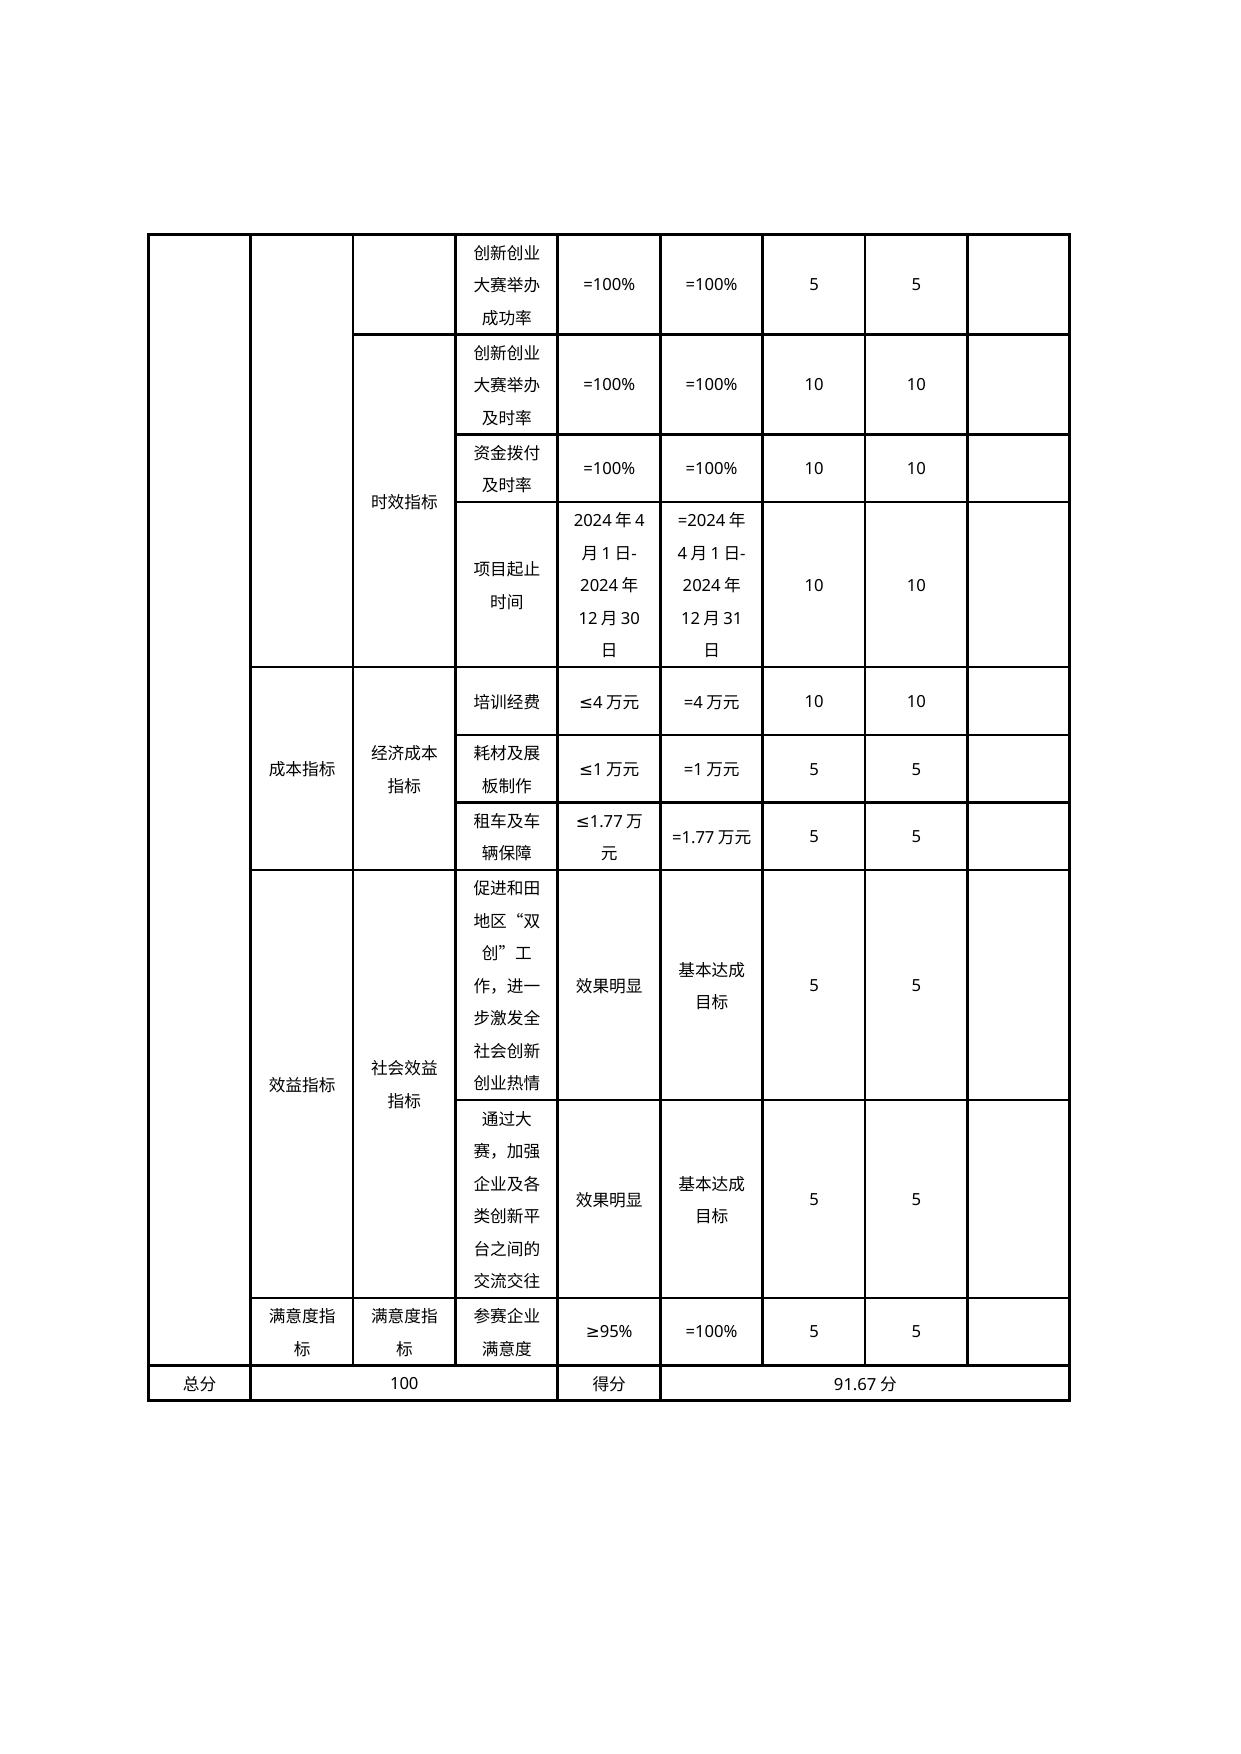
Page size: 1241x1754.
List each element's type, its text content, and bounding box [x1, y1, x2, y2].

table_cell 基本达成目标 [662, 871, 761, 1099]
table_cell 5 [764, 1299, 864, 1364]
table_cell ≥95% [559, 1299, 659, 1364]
table_cell 促进和田地区“双创”工作，进一步激发全社会创新创业热情 [457, 871, 556, 1099]
table_cell 资金拨付及时率 [457, 436, 556, 501]
table_cell =100% [662, 1299, 761, 1364]
table_cell 时效指标 [354, 336, 454, 666]
table_cell 100 [252, 1367, 556, 1399]
table_cell 效益指标 [252, 871, 352, 1296]
table_cell [969, 336, 1068, 433]
table_cell [969, 668, 1068, 733]
table_cell 5 [764, 736, 864, 801]
table_cell 项目起止时间 [457, 503, 556, 666]
table_header 创新创业大赛举办成功率 [457, 236, 556, 333]
table_cell =100% [559, 436, 659, 501]
table_header 5 [866, 236, 966, 333]
table_cell 5 [764, 1101, 864, 1296]
table_cell 效果明显 [559, 1101, 659, 1296]
table_cell [969, 1299, 1068, 1364]
table_cell 社会效益指标 [354, 871, 454, 1296]
table_header [969, 236, 1068, 333]
table_cell [969, 503, 1068, 666]
table_cell 10 [764, 336, 864, 433]
table_cell =100% [662, 336, 761, 433]
table_cell [969, 736, 1068, 801]
table_cell 10 [764, 503, 864, 666]
table_cell [969, 436, 1068, 501]
table_header [150, 236, 249, 1364]
table_cell 基本达成目标 [662, 1101, 761, 1296]
table_cell =4万元 [662, 668, 761, 733]
table_cell ≤1万元 [559, 736, 659, 801]
table_cell 通过大赛，加强企业及各类创新平台之间的交流交往 [457, 1101, 556, 1296]
table_cell 经济成本指标 [354, 668, 454, 869]
table_cell 5 [866, 804, 966, 869]
table_cell 培训经费 [457, 668, 556, 733]
table_cell =100% [559, 336, 659, 433]
table_cell 租车及车辆保障 [457, 804, 556, 869]
table_cell =1.77万元 [662, 804, 761, 869]
table_cell =2024年4月1日-2024年12月31日 [662, 503, 761, 666]
table_cell =1万元 [662, 736, 761, 801]
table_cell 91.67分 [662, 1367, 1068, 1399]
table_header [252, 236, 352, 666]
table_header [354, 236, 454, 333]
table_header =100% [559, 236, 659, 333]
table_cell 5 [866, 1101, 966, 1296]
table_cell 效果明显 [559, 871, 659, 1099]
table_cell 创新创业大赛举办及时率 [457, 336, 556, 433]
table_cell =100% [662, 436, 761, 501]
table_cell 5 [866, 871, 966, 1099]
table_cell 总分 [150, 1367, 249, 1399]
table_cell 10 [866, 436, 966, 501]
table_cell [969, 804, 1068, 869]
table_cell 满意度指标 [354, 1299, 454, 1364]
table_cell 2024年4月1日-2024年12月30日 [559, 503, 659, 666]
table_cell 成本指标 [252, 668, 352, 869]
table_cell [969, 1101, 1068, 1296]
table_cell ≤1.77万元 [559, 804, 659, 869]
table_cell 10 [764, 668, 864, 733]
table_cell 10 [764, 436, 864, 501]
table_cell 5 [764, 804, 864, 869]
table_cell [969, 871, 1068, 1099]
table_cell 10 [866, 503, 966, 666]
table_cell 10 [866, 336, 966, 433]
table_cell 满意度指标 [252, 1299, 352, 1364]
table_cell 参赛企业满意度 [457, 1299, 556, 1364]
table_cell 5 [866, 736, 966, 801]
table_cell 10 [866, 668, 966, 733]
table_cell 5 [866, 1299, 966, 1364]
table_cell 5 [764, 871, 864, 1099]
table_header =100% [662, 236, 761, 333]
table_header 5 [764, 236, 864, 333]
table_cell 得分 [559, 1367, 659, 1399]
table_cell 耗材及展板制作 [457, 736, 556, 801]
table_cell ≤4万元 [559, 668, 659, 733]
